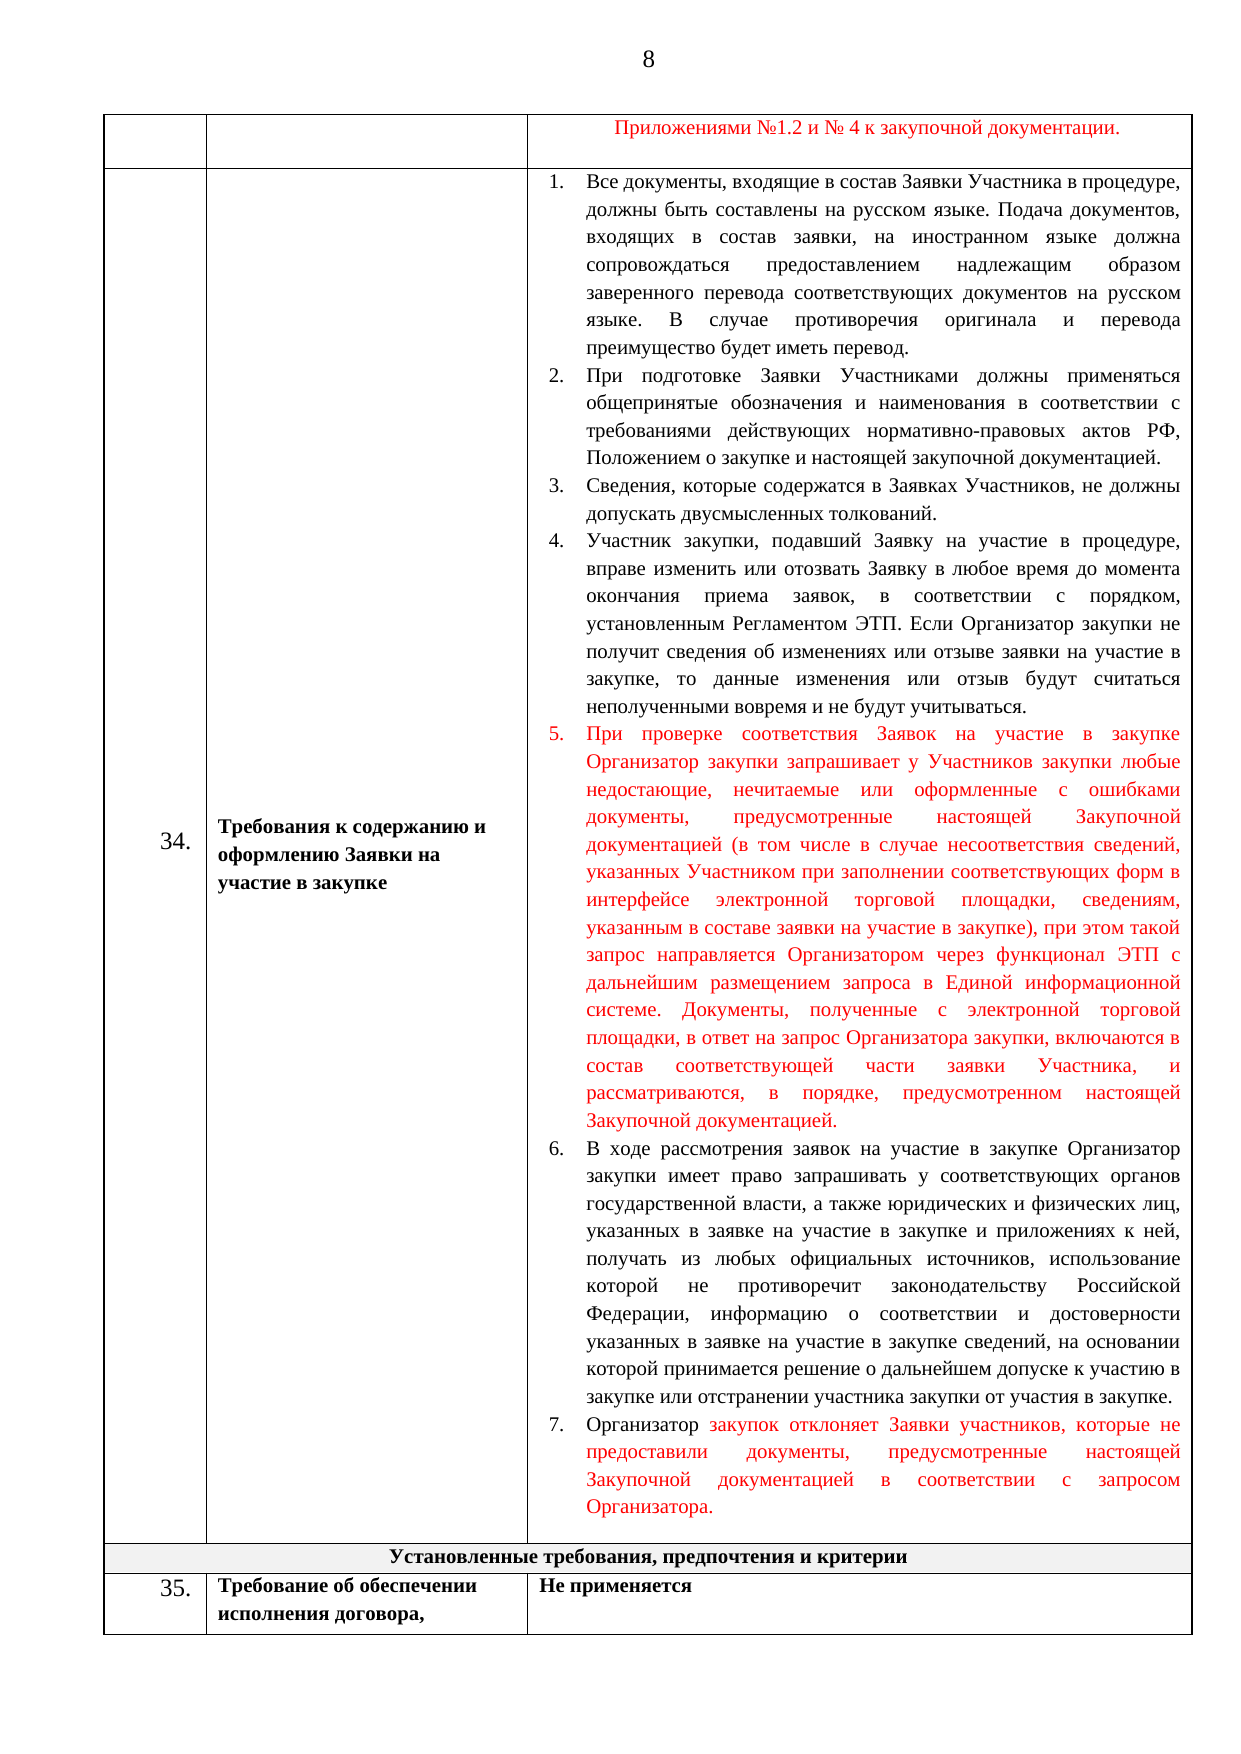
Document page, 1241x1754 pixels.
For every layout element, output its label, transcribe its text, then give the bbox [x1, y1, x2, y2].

table_cell Требования к содержанию и оформлению Заявки на участие в закупке [207, 169, 527, 1543]
table_cell Не применяется [528, 1574, 1191, 1634]
table_cell [105, 1574, 206, 1634]
table_cell Все документы, входящие в состав Заявки Участника в процедуре, должны быть составлены на русском языке. Подача документов, входящих в состав заявки, на иностранном языке должна сопровождаться предоставлением надлежащим образом заверенного перевода соответствующих документов на русском языке. В случае противоречия оригинала и перевода преимущество будет иметь перевод. При подготовке Заявки Участниками должны применяться общепринятые обозначения и наименования в соответствии с требованиями действующих нормативно-правовых актов РФ, Положением о закупке и настоящей закупочной документацией. Сведения, которые содержатся в Заявках Участников, не должны допускать двусмысленных толкований. Участник закупки, подавший Заявку на участие в процедуре, вправе изменить или отозвать Заявку в любое время до момента окончания приема заявок, в соответствии с порядком, установленным Регламентом ЭТП. Если Организатор закупки не получит сведения об изменениях или отзыве заявки на участие в закупке, то данные изменения или отзыв будут считаться неполученными вовремя и не будут учитываться. При проверке соответствия Заявок на участие в закупке Организатор закупки запрашивает у Участников закупки любые недостающие, нечитаемые или оформленные с ошибками документы, предусмотренные настоящей Закупочной документацией (в том числе в случае несоответствия сведений, указанных Участником при заполнении соответствующих форм в интерфейсе электронной торговой площадки, сведениям, указанным в составе заявки на участие в закупке), при этом такой запрос направляется Организатором через функционал ЭТП с дальнейшим размещением запроса в Единой информационной системе. Документы, полученные с электронной торговой площадки, в ответ на запрос Организатора закупки, включаются в состав соответствующей части заявки Участника, и рассматриваются, в порядке, предусмотренном настоящей Закупочной документацией. В ходе рассмотрения заявок на участие в закупке Организатор закупки имеет право запрашивать у соответствующих органов государственной власти, а также юридических и физических лиц, указанных в заявке на участие в закупке и приложениях к ней, получать из любых официальных источников, использование которой не противоречит законодательству Российской Федерации, информацию о соответствии и достоверности указанных в заявке на участие в закупке сведений, на основании которой принимается решение о дальнейшем допуске к участию в закупке или отстранении участника закупки от участия в закупке. Организатор закупок отклоняет Заявки участников, которые не предоставили документы, предусмотренные настоящей Закупочной документацией в соответствии с запросом Организатора. [528, 169, 1191, 1543]
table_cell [528, 115, 1191, 168]
table_cell Установленные требования, предпочтения и критерии [105, 1544, 1191, 1572]
table_cell [105, 169, 206, 1543]
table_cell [207, 115, 527, 168]
table_cell [105, 115, 206, 168]
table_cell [207, 1574, 527, 1634]
